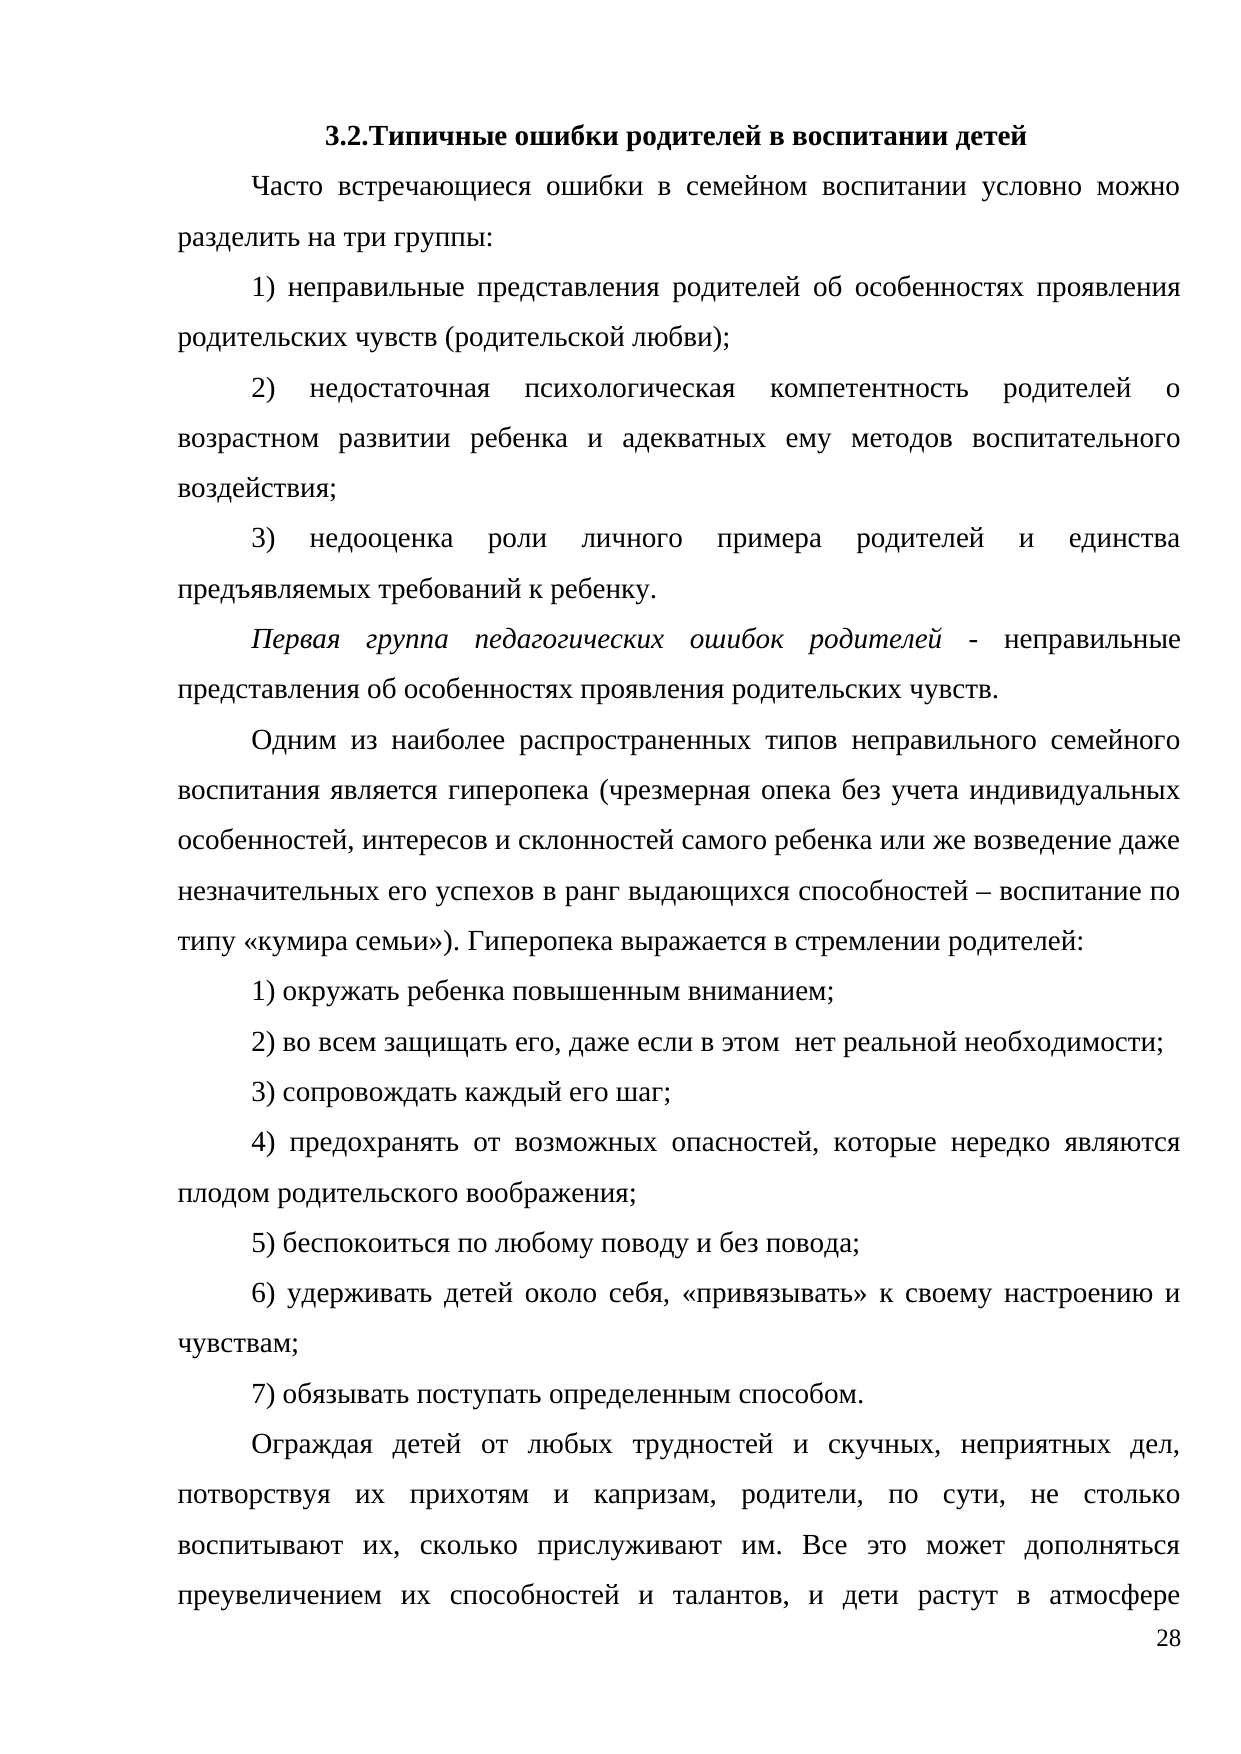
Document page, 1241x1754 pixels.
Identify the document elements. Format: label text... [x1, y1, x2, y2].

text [177, 1426, 1181, 1611]
text Одним из наиболее распространенных типов неправильного семейного воспитания является гиперопека (чрезмерная опека без учета индивидуальных особенностей, интересов и склонностей самого ребенка или же возведение даже незначительных его успехов в ранг выдающихся способностей – воспитание по типу «кумира семьи»). Гиперопека выражается в стремлении родителей: [177, 722, 1181, 957]
text 7) обязывать поступать определенным способом. [177, 1376, 1181, 1409]
text Часто встречающиеся ошибки в семейном воспитании условно можно разделить на три группы: [177, 168, 1181, 252]
text 3) сопровождать каждый его шаг; [177, 1074, 1181, 1108]
text 1) окружать ребенка повышенным вниманием; [177, 973, 1181, 1007]
text 6) удерживать детей около себя, «привязывать» к своему настроению и чувствам; [177, 1275, 1181, 1359]
text 3.2.Типичные ошибки родителей в воспитании детей [251, 118, 1181, 152]
text 4) предохранять от возможных опасностей, которые нередко являются плодом родительского воображения; [177, 1124, 1181, 1208]
text 1) неправильные представления родителей об особенностях проявления родительских чувств (родительской любви); [177, 269, 1181, 353]
text 5) беспокоиться по любому поводу и без повода; [177, 1225, 1181, 1258]
text 2) недостаточная психологическая компетентность родителей о возрастном развитии ребенка и адекватных ему методов воспитательного воздействия; 3) недооценка роли личного примера родителей и единства предъявляемых требований к ребенку. Первая группа педагогических ошибок родителей - неправильные представления об особенностях проявления родительских чувств. [177, 370, 1181, 705]
text 2) во всем защищать его, даже если в этом нет реальной необходимости; [177, 1024, 1181, 1057]
